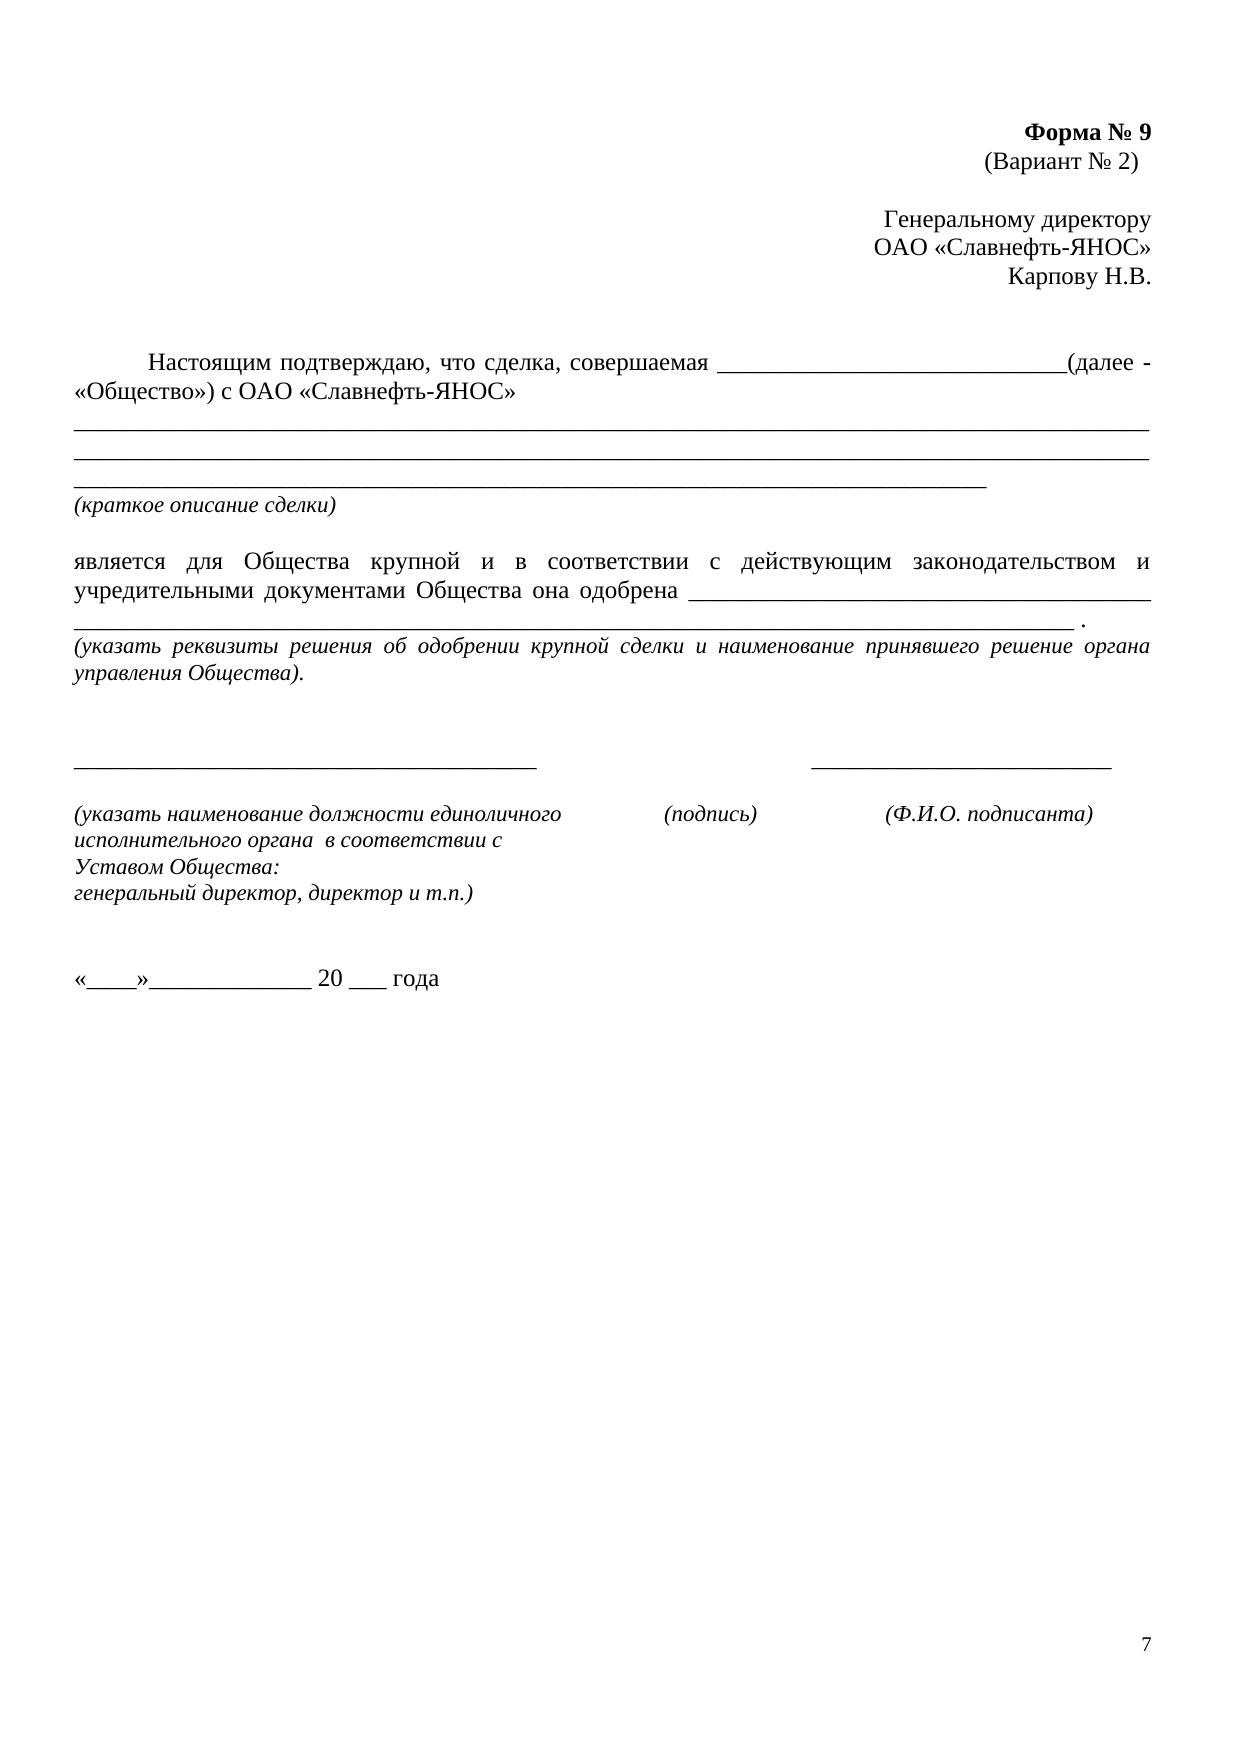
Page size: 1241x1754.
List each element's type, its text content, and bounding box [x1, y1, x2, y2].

text Уставом Общества: [74, 853, 1152, 879]
text исполнительного органа в соответствии с [74, 827, 1152, 853]
text ОАО «Славнефть-ЯНОС» [561, 232, 1152, 261]
text (краткое описание сделки) [74, 491, 1152, 517]
text Карпову Н.В. [561, 261, 1152, 290]
text _____________________________________ ________________________ [74, 743, 1152, 771]
text (Вариант № 2) [74, 146, 1138, 175]
text (указать реквизиты решения об одобрении крупной сделки и наименование принявшего решение органа управления Общества). [74, 632, 1152, 685]
text «____»_____________ 20 ___ года [74, 963, 1152, 992]
text Форма № 9 [74, 117, 1152, 146]
text _____________________________________________________________________________________________________________________________________________________________________________________________________________________________________________________ [74, 405, 1152, 491]
text Настоящим подтверждаю, что сделка, совершаемая ____________________________(далее - «Общество») с ОАО «Славнефть-ЯНОС» [74, 347, 1152, 405]
text (указать наименование должности единоличного (подпись) (Ф.И.О. подписанта) [74, 800, 1152, 827]
text Генеральному директору [561, 204, 1152, 232]
text является для Общества крупной и в соответствии с действующим законодательством и учредительными документами Общества она одобрена _____________________________________ ________________________________________________________________________________ . [74, 546, 1152, 632]
text генеральный директор, директор и т.п.) [74, 879, 1152, 906]
